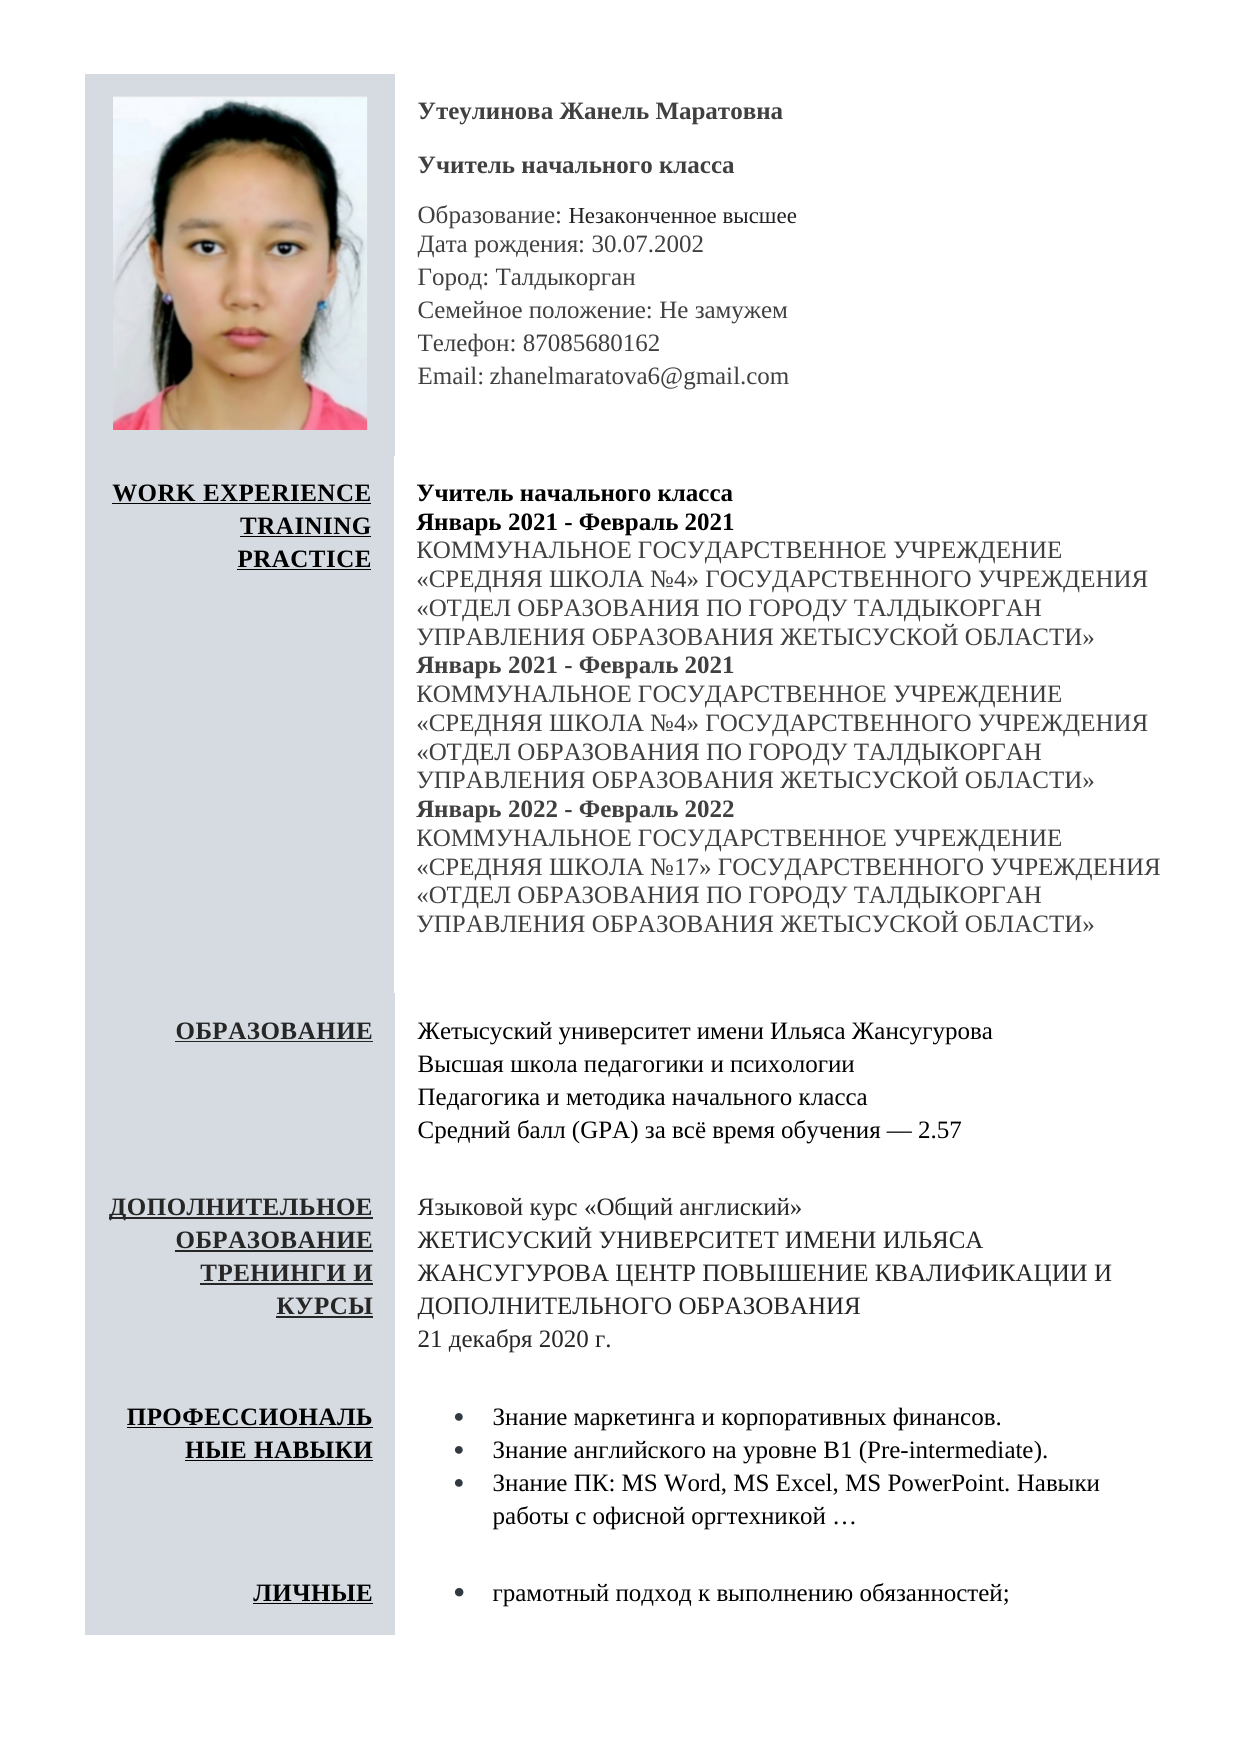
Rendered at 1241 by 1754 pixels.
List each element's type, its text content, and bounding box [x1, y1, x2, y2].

table_cell ЛИЧНЫЕ КАЧЕСТВА [85, 1556, 395, 1635]
table_cell ПРОФЕССИОНАЛЬНЫЕ НАВЫКИ [85, 1379, 395, 1556]
table_cell Учитель начального класса Январь 2021 - Февраль 2021 КОММУНАЛЬНОЕ ГОСУДАРСТВЕННОЕ УЧРЕЖДЕНИЕ «СРЕДНЯЯ ШКОЛА №4» ГОСУДАРСТВЕННОГО УЧРЕЖДЕНИЯ «ОТДЕЛ ОБРАЗОВАНИЯ ПО ГОРОДУ ТАЛДЫКОРГАН УПРАВЛЕНИЯ ОБРАЗОВАНИЯ ЖЕТЫСУСКОЙ ОБЛАСТИ» Январь 2021 - Февраль 2021 КОММУНАЛЬНОЕ ГОСУДАРСТВЕННОЕ УЧРЕЖДЕНИЕ «СРЕДНЯЯ ШКОЛА №4» ГОСУДАРСТВЕННОГО УЧРЕЖДЕНИЯ «ОТДЕЛ ОБРАЗОВАНИЯ ПО ГОРОДУ ТАЛДЫКОРГАН УПРАВЛЕНИЯ ОБРАЗОВАНИЯ ЖЕТЫСУСКОЙ ОБЛАСТИ» Январь 2022 - Февраль 2022 КОММУНАЛЬНОЕ ГОСУДАРСТВЕННОЕ УЧРЕЖДЕНИЕ «СРЕДНЯЯ ШКОЛА №17» ГОСУДАРСТВЕННОГО УЧРЕЖДЕНИЯ «ОТДЕЛ ОБРАЗОВАНИЯ ПО ГОРОДУ ТАЛДЫКОРГАН УПРАВЛЕНИЯ ОБРАЗОВАНИЯ ЖЕТЫСУСКОЙ ОБЛАСТИ» [394, 456, 1195, 993]
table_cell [395, 1556, 1195, 1635]
table_cell Жетысуский университет имени Ильяса Жансугурова Высшая школа педагогики и психологии Педагогика и методика начального класса Средний балл (GPA) за всё время обучения — 2.57 [395, 993, 1195, 1170]
table_cell Языковой курс «Общий англиский» ЖЕТИСУСКИЙ УНИВЕРСИТЕТ ИМЕНИ ИЛЬЯСА ЖАНСУГУРОВА ЦЕНТР ПОВЫШЕНИЕ КВАЛИФИКАЦИИ И ДОПОЛНИТЕЛЬНОГО ОБРАЗОВАНИЯ 21 декабря 2020 г. [395, 1170, 1195, 1379]
table_header Утеулинова Жанель Маратовна Учитель начального класса Образование: Незаконченное высшее Дата рождения: 30.07.2002 Город: Талдыкорган Семейное положение: Не замужем Телефон: 87085680162 Email: zhanelmaratova6@gmail.com [395, 74, 1195, 456]
picture [113, 96, 368, 430]
table_cell WORK EXPERIENCE TRAINING PRACTICE [85, 456, 394, 993]
table_header [85, 74, 395, 456]
table_cell ДОПОЛНИТЕЛЬНОЕ ОБРАЗОВАНИЕ ТРЕНИНГИ И КУРСЫ [85, 1170, 395, 1379]
table_cell Знание маркетинга и корпоративных финансов. Знание английского на уровне B1 (Pre-intermediate). Знание ПК: MS Word, MS Excel, MS PowerPoint. Навыки работы с офисной оргтехникой … [395, 1379, 1195, 1556]
table_cell ОБРАЗОВАНИЕ [85, 993, 395, 1170]
